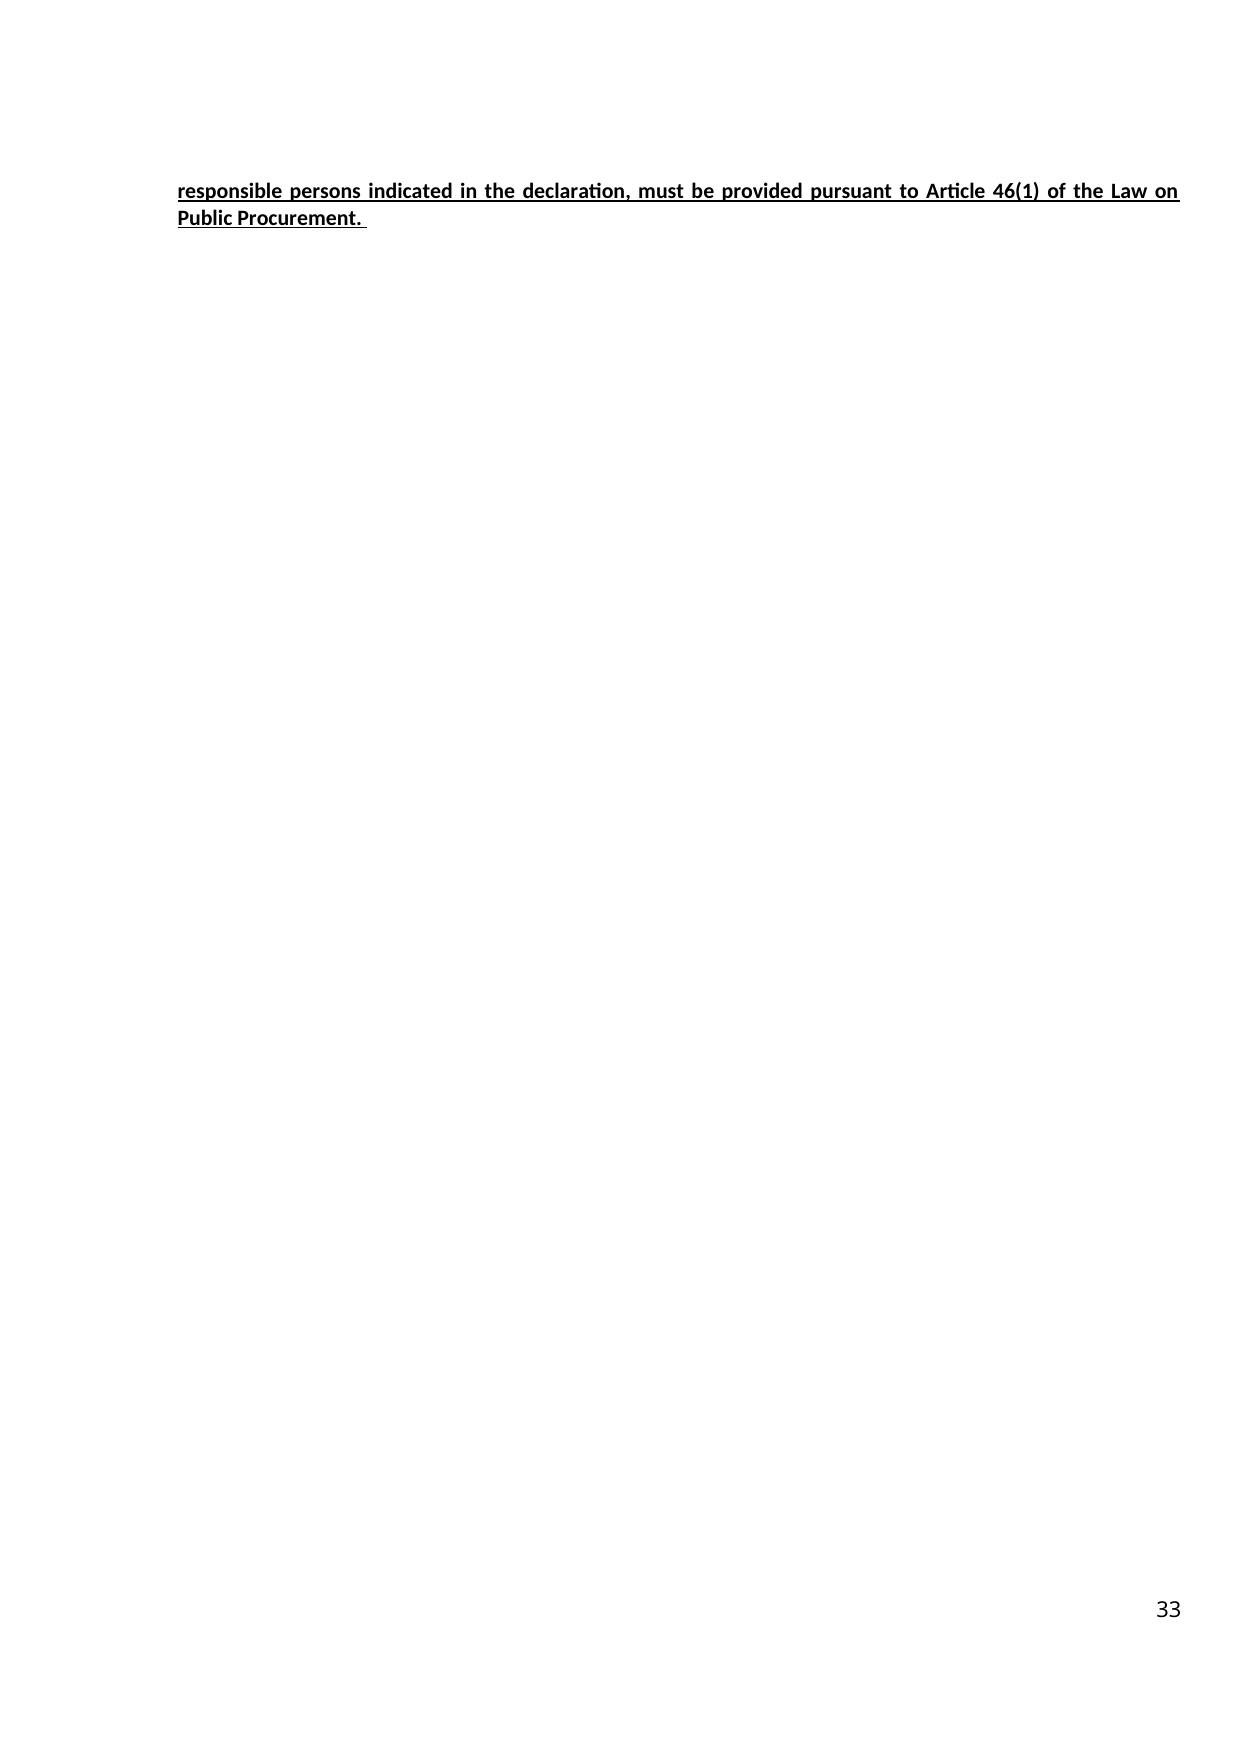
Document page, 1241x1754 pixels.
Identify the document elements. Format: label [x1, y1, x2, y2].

text [177, 177, 1181, 231]
